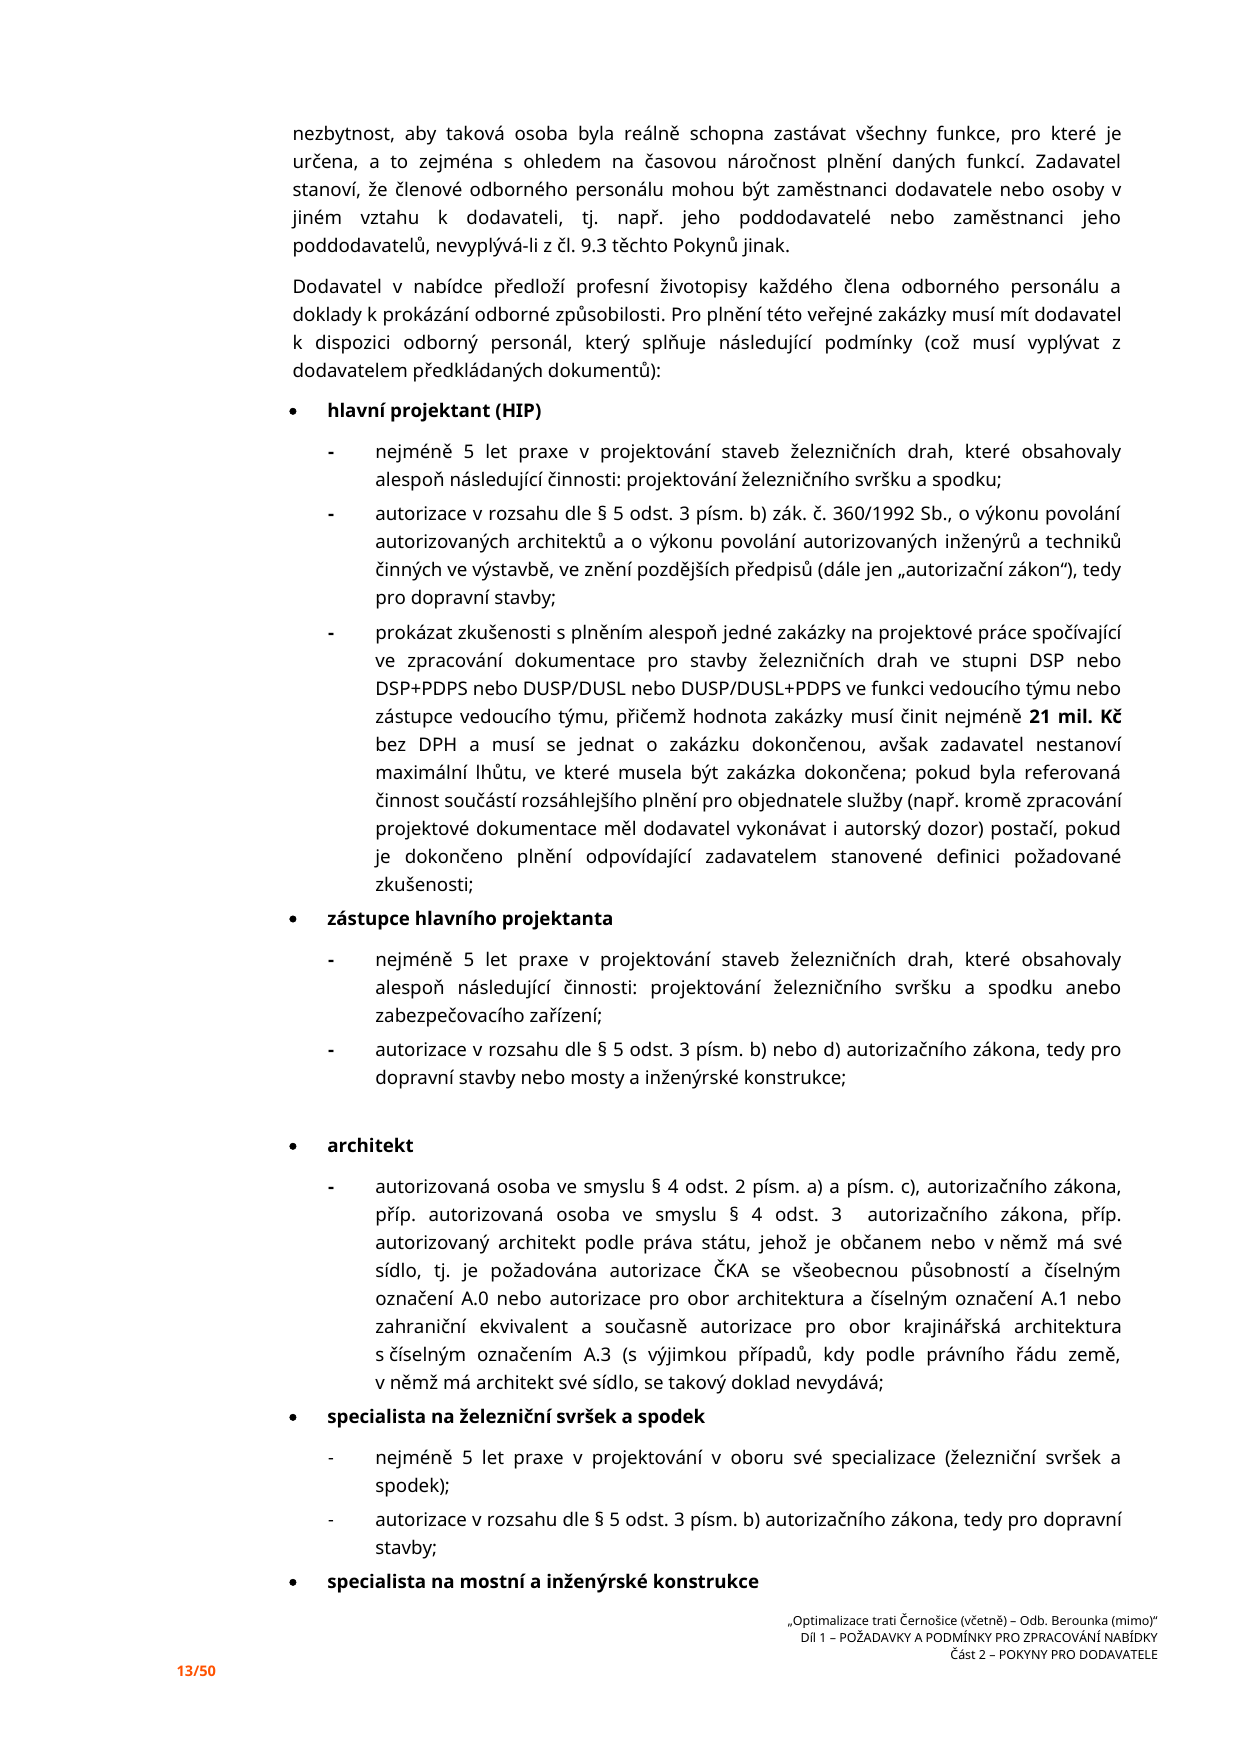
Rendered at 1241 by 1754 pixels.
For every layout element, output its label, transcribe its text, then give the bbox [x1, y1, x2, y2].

text nejméně 5 let praxe v projektování staveb železničních drah, které obsahovaly alespoň následující činnosti: projektování železničního svršku a spodku anebo zabezpečovacího zařízení; [328, 946, 1122, 1027]
list specialista na mostní a inženýrské konstrukce [289, 1569, 1122, 1594]
text autorizace v rozsahu dle § 5 odst. 3 písm. b) nebo d) autorizačního zákona, tedy pro dopravní stavby nebo mosty a inženýrské konstrukce; [328, 1036, 1122, 1090]
list hlavní projektant (HIP) [289, 398, 1122, 423]
list autorizace v rozsahu dle § 5 odst. 3 písm. b) autorizačního zákona, tedy pro dopravní stavby; [328, 1507, 1122, 1560]
text Dodavatel v nabídce předloží profesní životopisy každého člena odborného personálu a doklady k prokázání odborné způsobilosti. Pro plnění této veřejné zakázky musí mít dodavatel k dispozici odborný personál, který splňuje následující podmínky (což musí vyplývat z dodavatelem předkládaných dokumentů): [292, 273, 1122, 383]
list nejméně 5 let praxe v projektování v oboru své specializace (železniční svršek a spodek); [328, 1444, 1122, 1498]
list architekt [289, 1133, 1122, 1158]
list specialista na železniční svršek a spodek [289, 1404, 1122, 1429]
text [292, 121, 1122, 258]
text prokázat zkušenosti s plněním alespoň jedné zakázky na projektové práce spočívající ve zpracování dokumentace pro stavby železničních drah ve stupni DSP nebo DSP+PDPS nebo DUSP/DUSL nebo DUSP/DUSL+PDPS ve funkci vedoucího týmu nebo zástupce vedoucího týmu, přičemž hodnota zakázky musí činit nejméně 21 mil. Kč bez DPH a musí se jednat o zakázku dokončenou, avšak zadavatel nestanoví maximální lhůtu, ve které musela být zakázka dokončena; pokud byla referovaná činnost součástí rozsáhlejšího plnění pro objednatele služby (např. kromě zpracování projektové dokumentace měl dodavatel vykonávat i autorský dozor) postačí, pokud je dokončeno plnění odpovídající zadavatelem stanovené definici požadované zkušenosti; [328, 619, 1122, 897]
list zástupce hlavního projektanta [289, 905, 1122, 931]
text autorizace v rozsahu dle § 5 odst. 3 písm. b) zák. č. 360/1992 Sb., o výkonu povolání autorizovaných architektů a o výkonu povolání autorizovaných inženýrů a techniků činných ve výstavbě, ve znění pozdějších předpisů (dále jen „autorizační zákon“), tedy pro dopravní stavby; [328, 501, 1122, 610]
text autorizovaná osoba ve smyslu § 4 odst. 2 písm. a) a písm. c), autorizačního zákona, příp. autorizovaná osoba ve smyslu § 4 odst. 3 autorizačního zákona, příp. autorizovaný architekt podle práva státu, jehož je občanem nebo v němž má své sídlo, tj. je požadována autorizace ČKA se všeobecnou působností a číselným označení A.0 nebo autorizace pro obor architektura a číselným označení A.1 nebo zahraniční ekvivalent a současně autorizace pro obor krajinářská architektura s číselným označením A.3 (s výjimkou případů, kdy podle právního řádu země, v němž má architekt své sídlo, se takový doklad nevydává; [328, 1173, 1122, 1395]
text nejméně 5 let praxe v projektování staveb železničních drah, které obsahovaly alespoň následující činnosti: projektování železničního svršku a spodku; [328, 438, 1122, 492]
